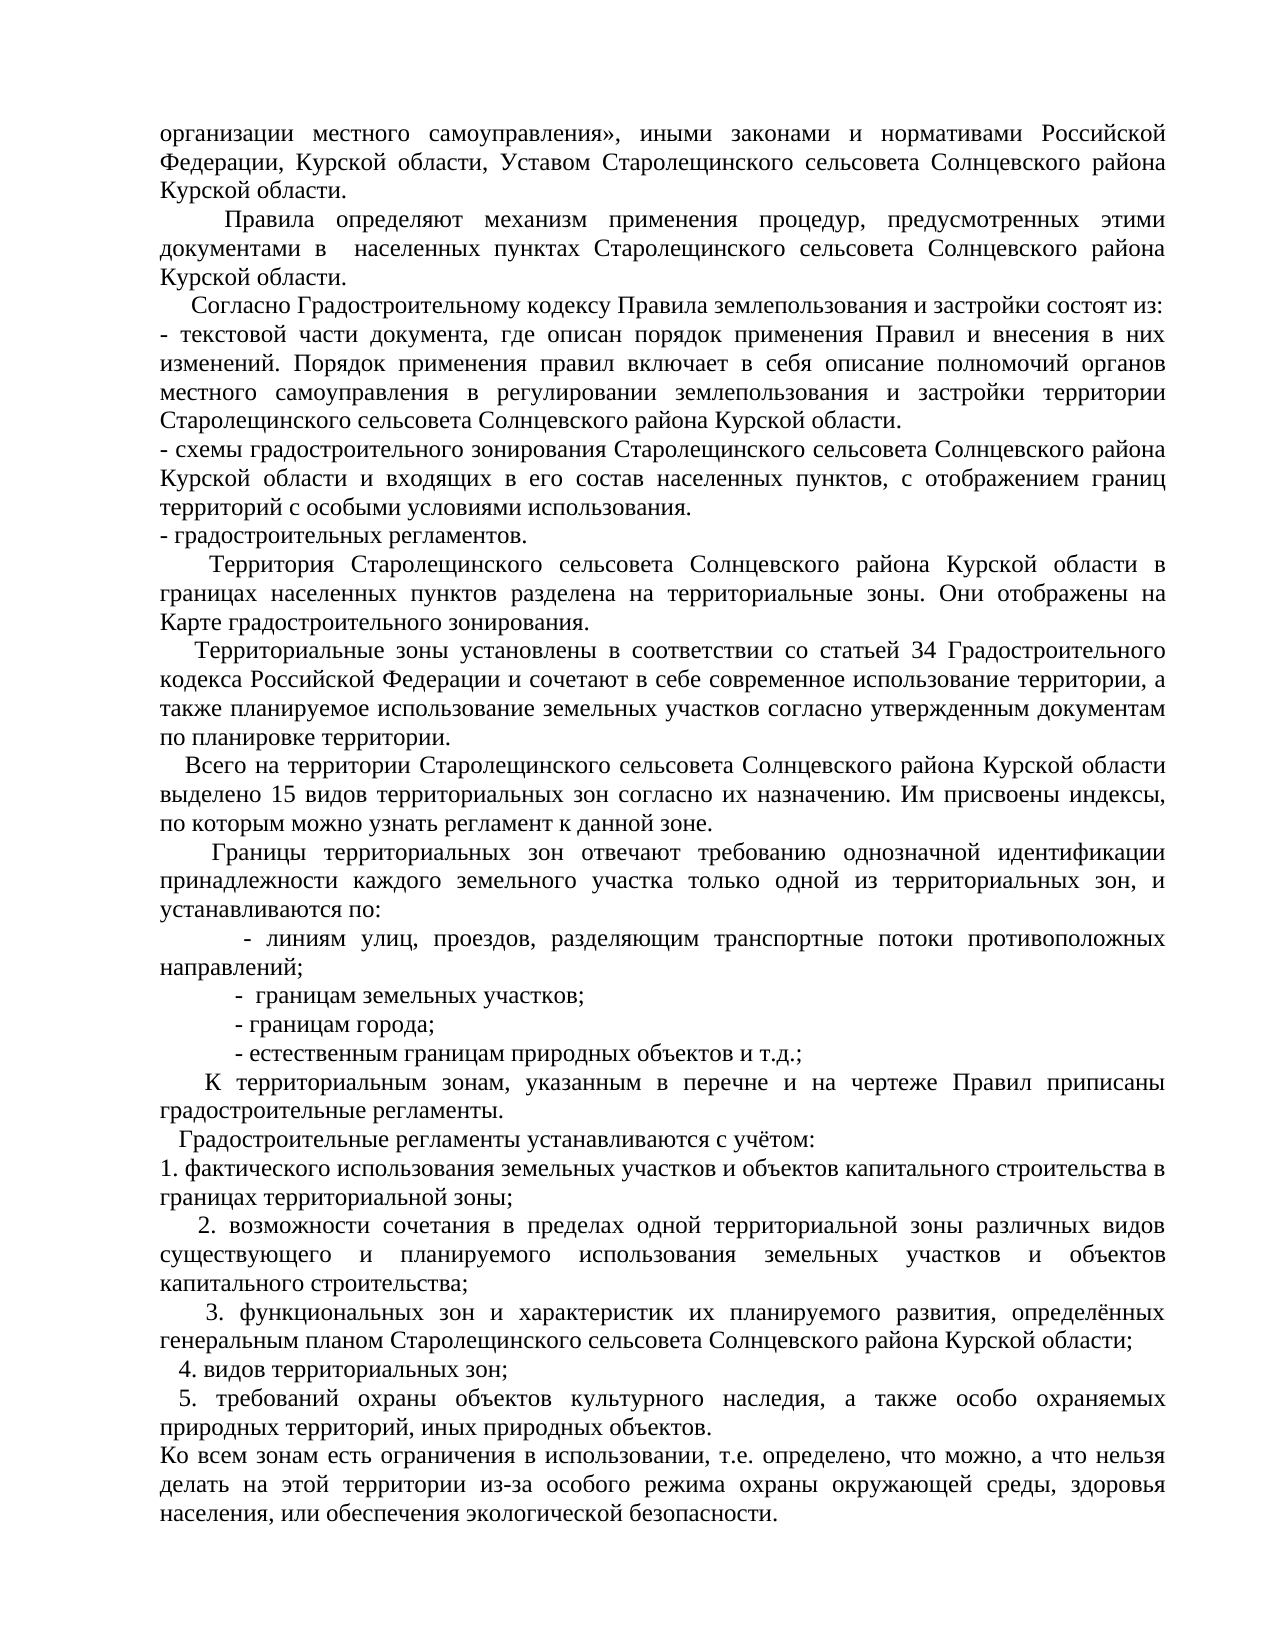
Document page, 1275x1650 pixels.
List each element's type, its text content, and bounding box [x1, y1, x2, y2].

text К территориальным зонам, указанным в перечне и на чертеже Правил приписаны градостроительные регламенты. [159, 1067, 1167, 1124]
text - текстовой части документа, где описан порядок применения Правил и внесения в них изменений. Порядок применения правил включает в себя описание полномочий органов местного самоуправления в регулировании землепользования и застройки территории Старолещинского сельсовета Солнцевского района Курской области. [159, 319, 1167, 434]
text Всего на территории Старолещинского сельсовета Солнцевского района Курской области выделено 15 видов территориальных зон согласно их назначению. Им присвоены индексы, по которым можно узнать регламент к данной зоне. [159, 751, 1167, 837]
text Территория Старолещинского сельсовета Солнцевского района Курской области в границах населенных пунктов разделена на территориальные зоны. Они отображены на Карте градостроительного зонирования. [159, 549, 1167, 636]
text 1. фактического использования земельных участков и объектов капитального строительства в границах территориальной зоны; [159, 1153, 1167, 1211]
text Ко всем зонам есть ограничения в использовании, т.е. определено, что можно, а что нельзя делать на этой территории из-за особого режима охраны окружающей среды, здоровья населения, или обеспечения экологической безопасности. [159, 1441, 1167, 1527]
text 3. функциональных зон и характеристик их планируемого развития, определённых генеральным планом Старолещинского сельсовета Солнцевского района Курской области; [159, 1297, 1167, 1354]
text - естественным границам природных объектов и т.д.; [159, 1038, 1167, 1067]
text 2. возможности сочетания в пределах одной территориальной зоны различных видов существующего и планируемого использования земельных участков и объектов капитального строительства; [159, 1211, 1167, 1297]
text Правила определяют механизм применения процедур, предусмотренных этими документами в населенных пунктах Старолещинского сельсовета Солнцевского района Курской области. [159, 204, 1167, 291]
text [159, 118, 1167, 204]
text - градостроительных регламентов. [159, 521, 1167, 549]
text Границы территориальных зон отвечают требованию однозначной идентификации принадлежности каждого земельного участка только одной из территориальных зон, и устанавливаются по: [159, 837, 1167, 923]
text 4. видов территориальных зон; [159, 1354, 1167, 1383]
text - границам земельных участков; [159, 981, 1167, 1009]
text - границам города; [159, 1009, 1167, 1038]
text 5. требований охраны объектов культурного наследия, а также особо охраняемых природных территорий, иных природных объектов. [159, 1383, 1167, 1441]
text Согласно Градостроительному кодексу Правила землепользования и застройки состоят из: [159, 291, 1167, 319]
text - схемы градостроительного зонирования Старолещинского сельсовета Солнцевского района Курской области и входящих в его состав населенных пунктов, с отображением границ территорий с особыми условиями использования. [159, 434, 1167, 521]
text - линиям улиц, проездов, разделяющим транспортные потоки противоположных направлений; [159, 923, 1167, 981]
text Территориальные зоны установлены в соответствии со статьей 34 Градостроительного кодекса Российской Федерации и сочетают в себе современное использование территории, а также планируемое использование земельных участков согласно утвержденным документам по планировке территории. [159, 636, 1167, 751]
text Градостроительные регламенты устанавливаются с учётом: [159, 1124, 1167, 1153]
